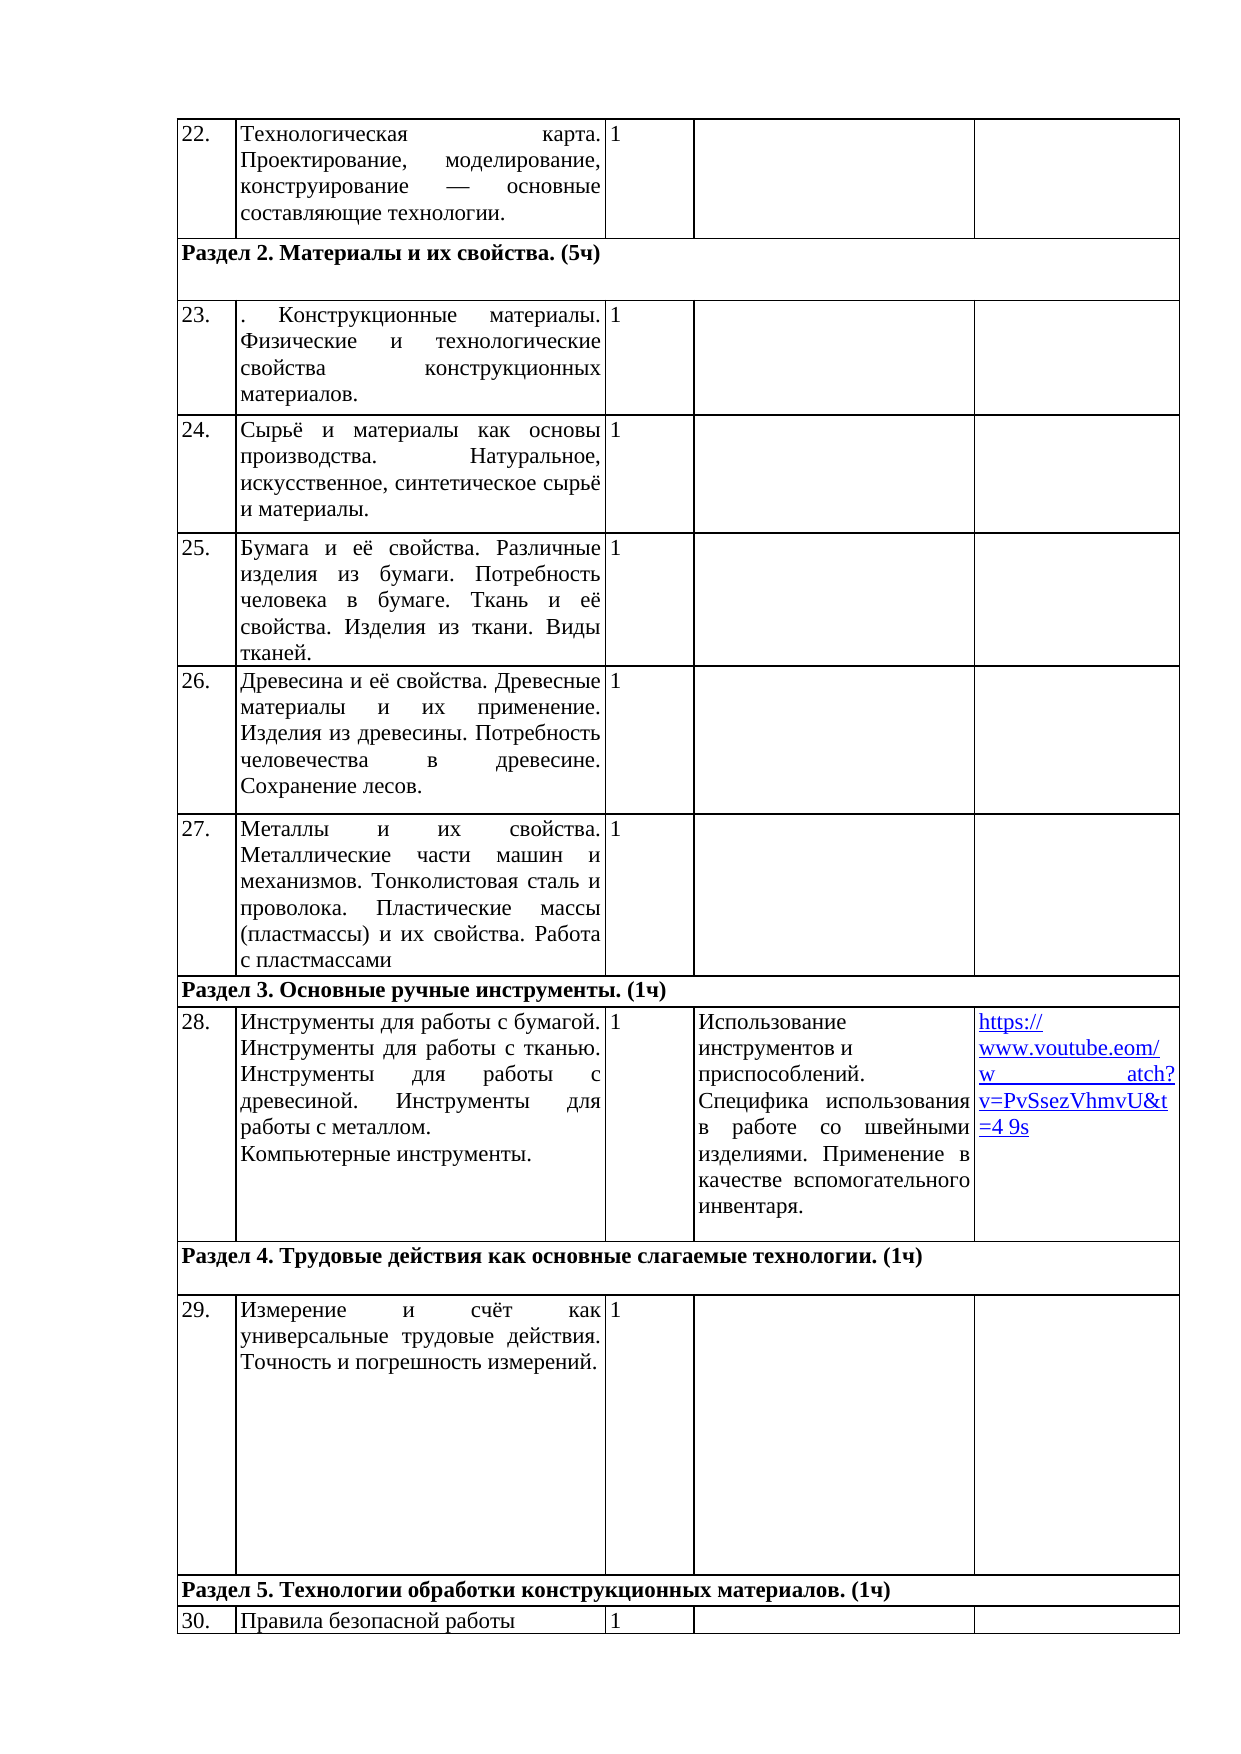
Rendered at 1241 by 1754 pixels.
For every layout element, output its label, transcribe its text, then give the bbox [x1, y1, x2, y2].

table_cell 28. [178, 1008, 235, 1241]
table_cell Древесина и её свойства. Древесные материалы и их применение. Изделия из древесины. Потребность человечества в древесине. Сохранение лесов. [237, 667, 605, 813]
table_cell [975, 667, 1179, 813]
table_cell 1 [606, 1607, 693, 1633]
table_cell Технологическая карта. Проектирование, моделирование, конструирование — основные составляющие технологии. [237, 120, 605, 238]
table_cell Сырьё и материалы как основы производства. Натуральное, искусственное, синтетическое сырьё и материалы. [237, 416, 605, 532]
table_cell 22. [178, 120, 235, 238]
table_cell Металлы и их свойства. Металлические части машин и механизмов. Тонколистовая сталь и проволока. Пластические массы (пластмассы) и их свойства. Работа с пластмассами [237, 815, 605, 975]
table_cell [975, 1296, 1179, 1574]
table_cell 1 [606, 120, 693, 238]
table_cell 1 [606, 301, 693, 414]
table_cell [695, 534, 974, 665]
table_cell [975, 815, 1179, 975]
table_cell [695, 301, 974, 414]
table_cell Раздел 5. Технологии обработки конструкционных материалов. (1ч) [178, 1576, 1179, 1605]
table_cell Инструменты для работы с бумагой. Инструменты для работы с тканью. Инструменты для работы с древесиной. Инструменты для работы с металлом. Компьютерные инструменты. [237, 1008, 605, 1241]
table_cell [695, 120, 974, 238]
table_cell Раздел 2. Материалы и их свойства. (5ч) [178, 239, 1179, 299]
table_cell Раздел 3. Основные ручные инструменты. (1ч) [178, 977, 1179, 1006]
table_cell 1 [606, 534, 693, 665]
table_cell 1 [606, 667, 693, 813]
table_cell [695, 1296, 974, 1574]
table_cell 1 [606, 1296, 693, 1574]
table_cell Использование инструментов и приспособлений. Специфика использования в работе со швейными изделиями. Применение в качестве вспомогательного инвентаря. [695, 1008, 974, 1241]
table_cell [695, 1607, 974, 1633]
table_cell Бумага и её свойства. Различные изделия из бумаги. Потребность человека в бумаге. Ткань и её свойства. Изделия из ткани. Виды тканей. [237, 534, 605, 665]
table_cell [975, 534, 1179, 665]
table_cell 27. [178, 815, 235, 975]
table_cell [975, 301, 1179, 414]
table_cell [695, 416, 974, 532]
table_cell [975, 1607, 1179, 1633]
table_cell [975, 120, 1179, 238]
table_cell . Конструкционные материалы. Физические и технологические свойства конструкционных материалов. [237, 301, 605, 414]
table_cell 1 [606, 815, 693, 975]
table_cell Правила безопасной работы [237, 1607, 605, 1633]
table_cell 1 [606, 1008, 693, 1241]
table_cell Измерение и счёт как универсальные трудовые действия. Точность и погрешность измерений. [237, 1296, 605, 1574]
table_cell https://www.voutube.eom/w atch?v=PvSsezVhmvU&t=4 9s [975, 1008, 1179, 1241]
table_cell 24. [178, 416, 235, 532]
table_cell [695, 667, 974, 813]
table_cell [975, 416, 1179, 532]
table_cell [695, 815, 974, 975]
table_cell 25. [178, 534, 235, 665]
table_cell Раздел 4. Трудовые действия как основные слагаемые технологии. (1ч) [178, 1242, 1179, 1294]
table_cell 1 [606, 416, 693, 532]
table_cell 26. [178, 667, 235, 813]
table_cell 30. [178, 1607, 235, 1633]
table_cell 23. [178, 301, 235, 414]
table_cell 29. [178, 1296, 235, 1574]
